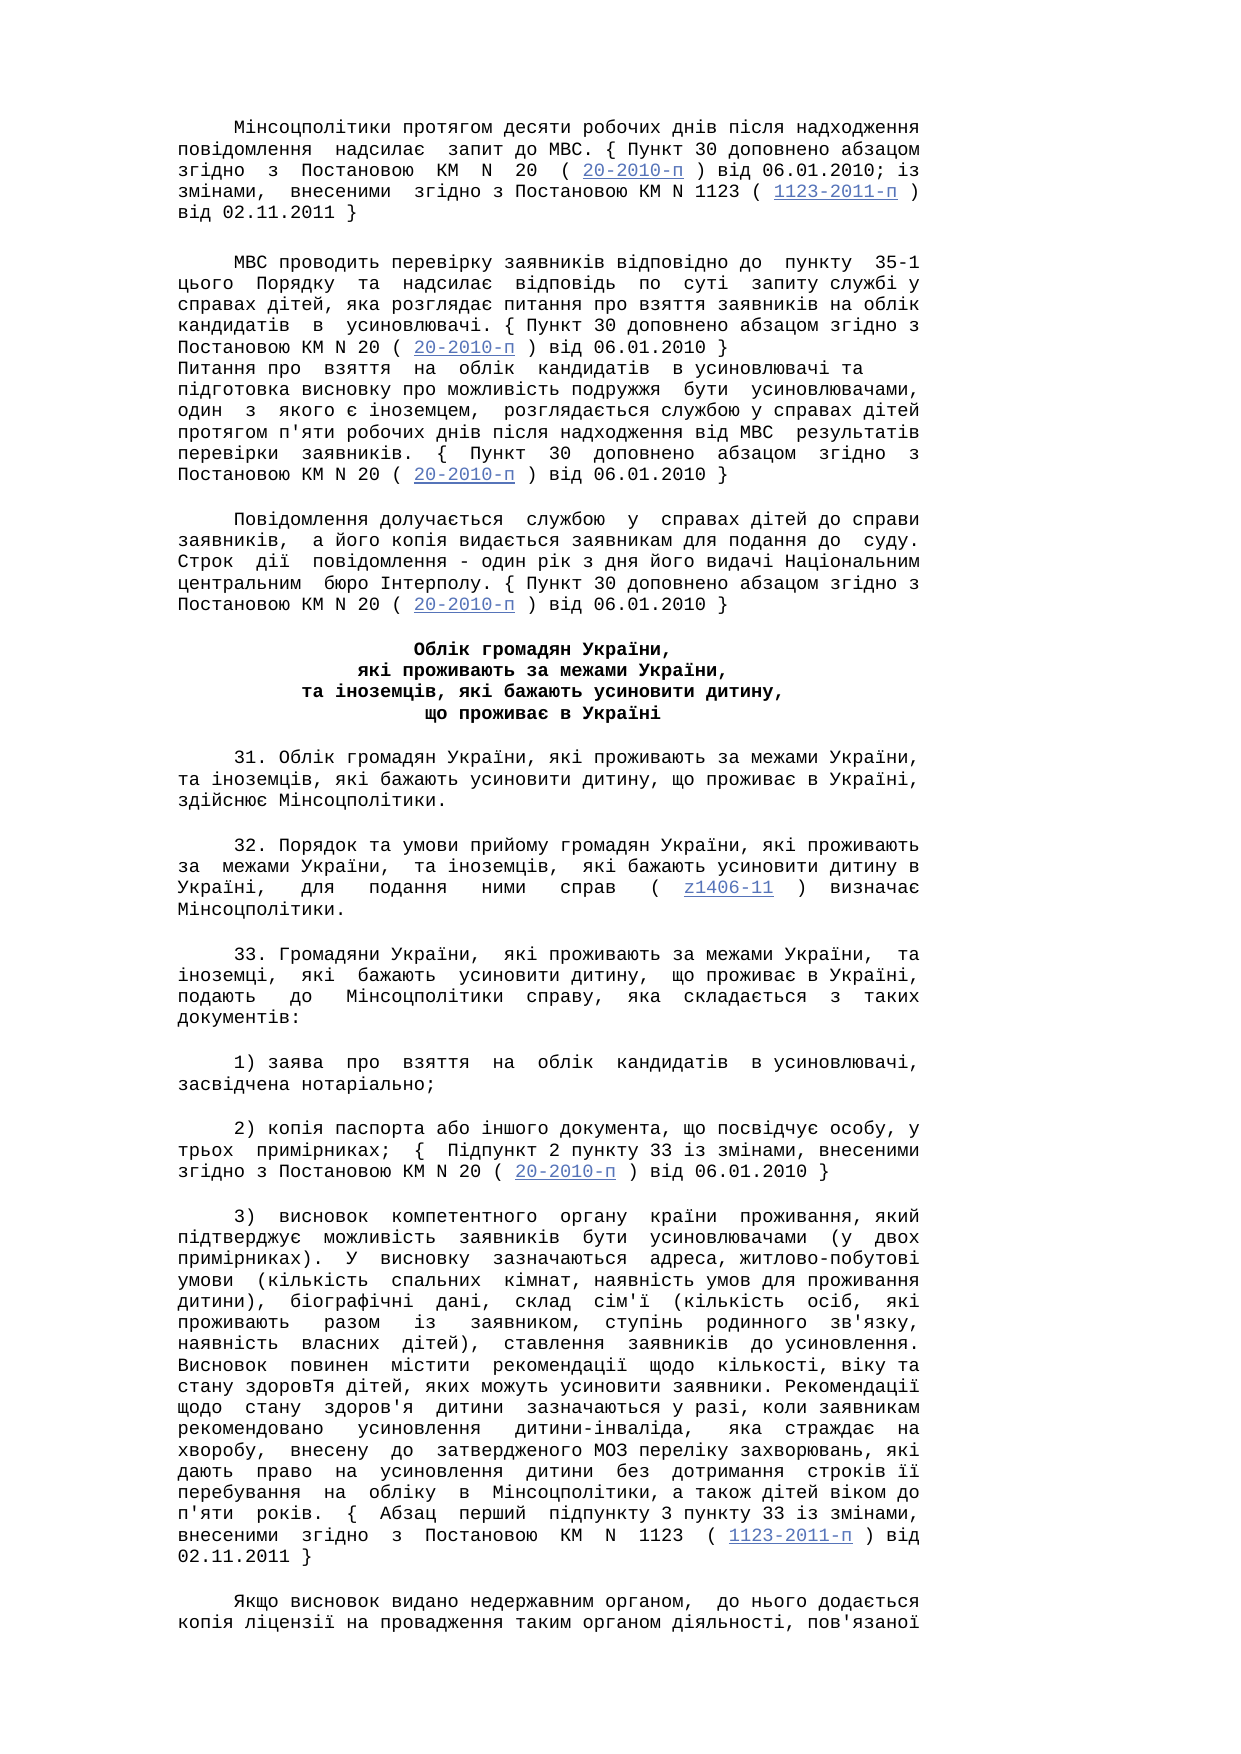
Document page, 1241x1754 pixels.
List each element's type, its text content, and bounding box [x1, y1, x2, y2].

text Мінсоцполітики протягом десяти робочих днів після надходження повідомлення надсилає запит до МВС. { Пункт 30 доповнено абзацом згідно з Постановою КМ N 20 ( 20-2010-п ) від 06.01.2010; із змінами, внесеними згідно з Постановою КМ N 1123 ( 1123-2011-п ) від 02.11.2011 } [177, 118, 1152, 252]
text 1) заява про взяття на облік кандидатів в усиновлювачі, засвідчена нотаріально; [177, 1053, 1152, 1119]
text 33. Громадяни України, які проживають за межами України, та іноземці, які бажають усиновити дитину, що проживає в Україні, подають до Мінсоцполітики справу, яка складається з таких документів: [177, 944, 1152, 1053]
text 32. Порядок та умови прийому громадян України, які проживають за межами України, та іноземців, які бажають усиновити дитину в Україні, для подання ними справ ( z1406-11 ) визначає Мінсоцполітики. [177, 836, 1152, 944]
text 3) висновок компетентного органу країни проживання, який підтверджує можливість заявників бути усиновлювачами (у двох примірниках). У висновку зазначаються адреса, житлово-побутові умови (кількість спальних кімнат, наявність умов для проживання дитини), біографічні дані, склад сім'ї (кількість осіб, які проживають разом із заявником, ступінь родинного зв'язку, наявність власних дітей), ставлення заявників до усиновлення. Висновок повинен містити рекомендації щодо кількості, віку та стану здоровТя дітей, яких можуть усиновити заявники. Рекомендації щодо стану здоров'я дитини зазначаються у разі, коли заявникам рекомендовано усиновлення дитини-інваліда, яка страждає на хворобу, внесену до затвердженого МОЗ переліку захворювань, які дають право на усиновлення дитини без дотримання строків її перебування на обліку в Мінсоцполітики, а також дітей віком до п'яти років. { Абзац перший підпункту 3 пункту 33 із змінами, внесеними згідно з Постановою КМ N 1123 ( 1123-2011-п ) від 02.11.2011 } [177, 1207, 1152, 1591]
text 31. Облік громадян України, які проживають за межами України, та іноземців, які бажають усиновити дитину, що проживає в Україні, здійснює Мінсоцполітики. [177, 748, 1152, 836]
text Питання про взяття на облік кандидатів в усиновлювачі та підготовка висновку про можливість подружжя бути усиновлювачами, один з якого є іноземцем, розглядається службою у справах дітей протягом п'яти робочих днів після надходження від МВС результатів перевірки заявників. { Пункт 30 доповнено абзацом згідно з Постановою КМ N 20 ( 20-2010-п ) від 06.01.2010 } [177, 359, 1152, 510]
text 2) копія паспорта або іншого документа, що посвідчує особу, у трьох примірниках; { Підпункт 2 пункту 33 із змінами, внесеними згідно з Постановою КМ N 20 ( 20-2010-п ) від 06.01.2010 } [177, 1119, 1152, 1207]
text Облік громадян України, які проживають за межами України, та іноземців, які бажають усиновити дитину, що проживає в Україні [177, 640, 1152, 748]
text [177, 1591, 1152, 1634]
text Повідомлення долучається службою у справах дітей до справи заявників, а його копія видається заявникам для подання до суду. Строк дії повідомлення - один рік з дня його видачі Національним центральним бюро Інтерполу. { Пункт 30 доповнено абзацом згідно з Постановою КМ N 20 ( 20-2010-п ) від 06.01.2010 } [177, 510, 1152, 640]
text МВС проводить перевірку заявників відповідно до пункту 35-1 цього Порядку та надсилає відповідь по суті запиту службі у справах дітей, яка розглядає питання про взяття заявників на облік кандидатів в усиновлювачі. { Пункт 30 доповнено абзацом згідно з Постановою КМ N 20 ( 20-2010-п ) від 06.01.2010 } [177, 252, 1152, 359]
